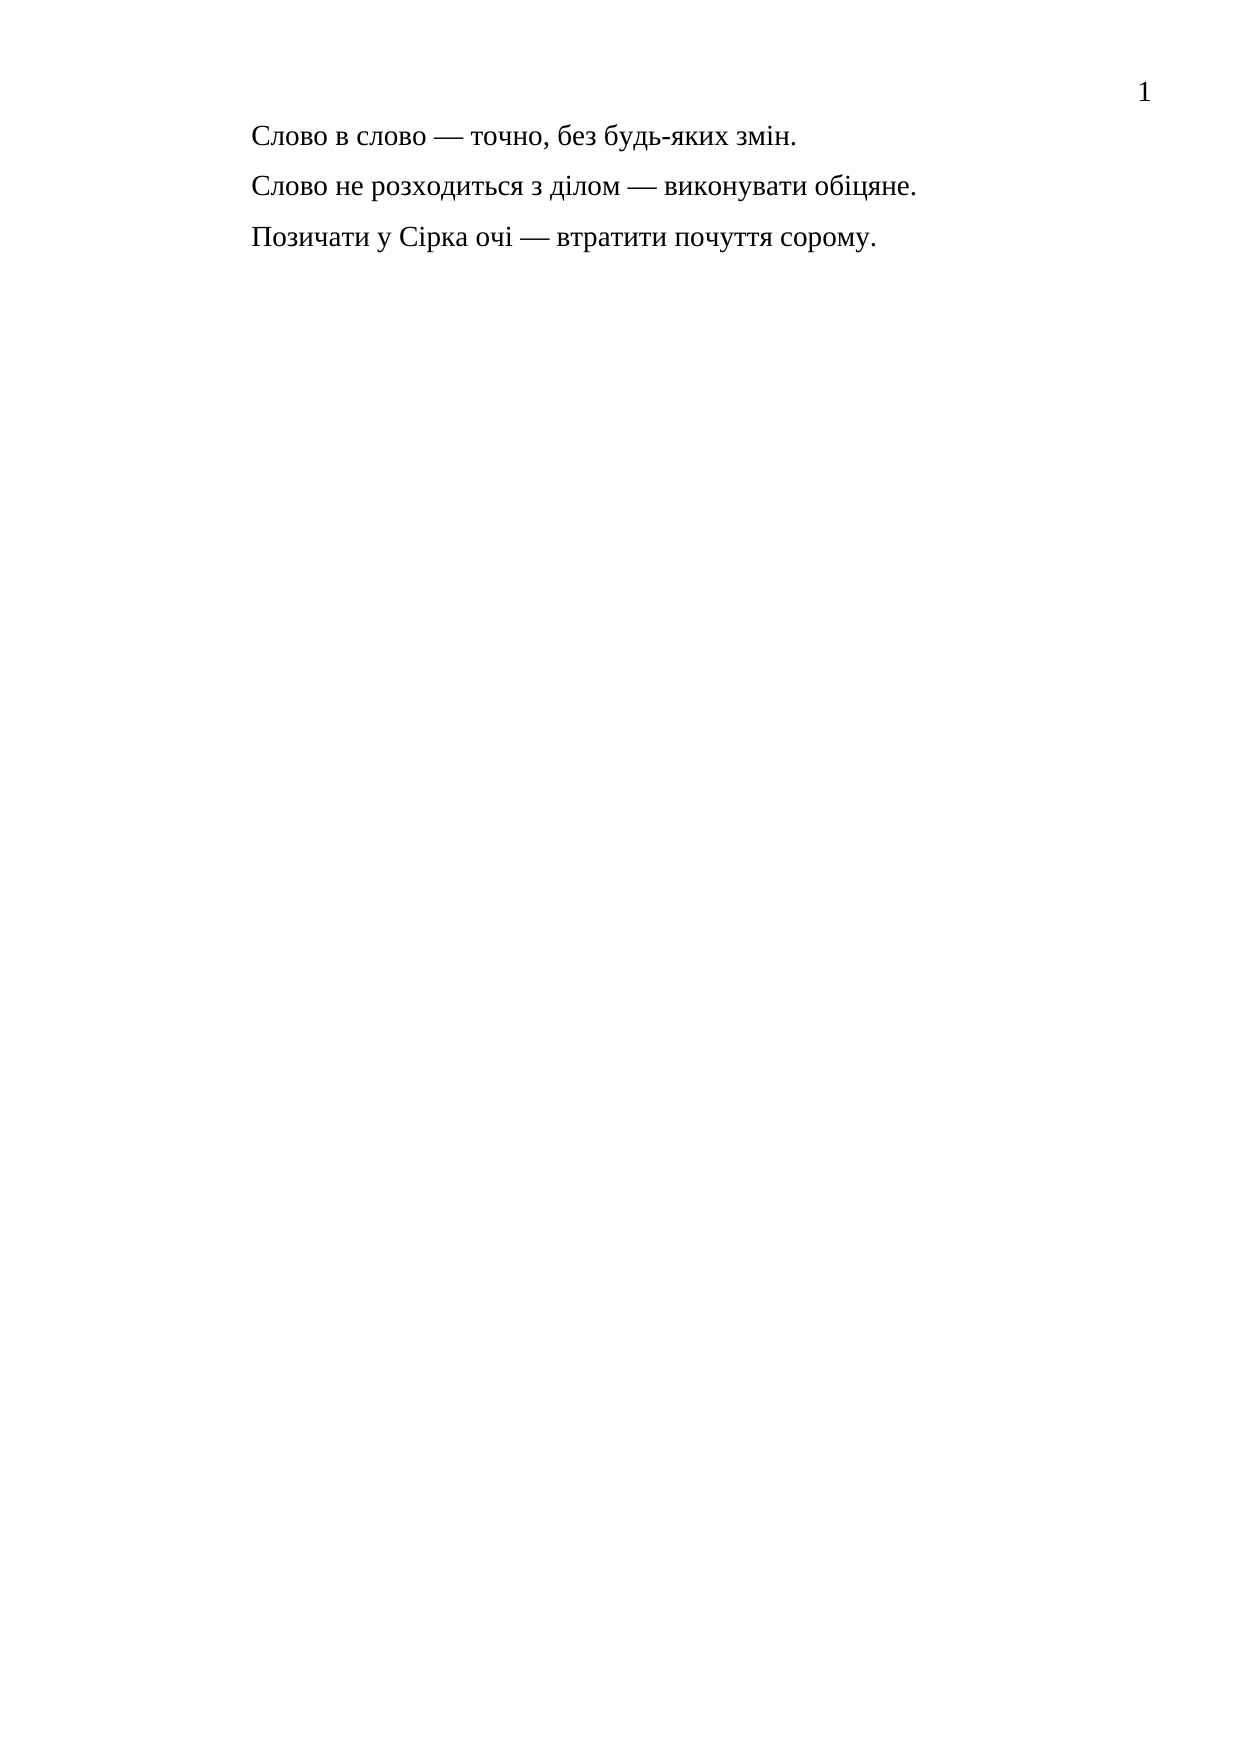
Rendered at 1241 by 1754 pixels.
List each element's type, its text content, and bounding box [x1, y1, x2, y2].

text Позичати у Сірка очі — втратити почуття сорому. [177, 219, 1152, 252]
text Слово не розходиться з ділом — виконувати обіцяне. [177, 168, 1152, 202]
text Слово в слово — точно, без будь-яких змін. [177, 118, 1152, 152]
